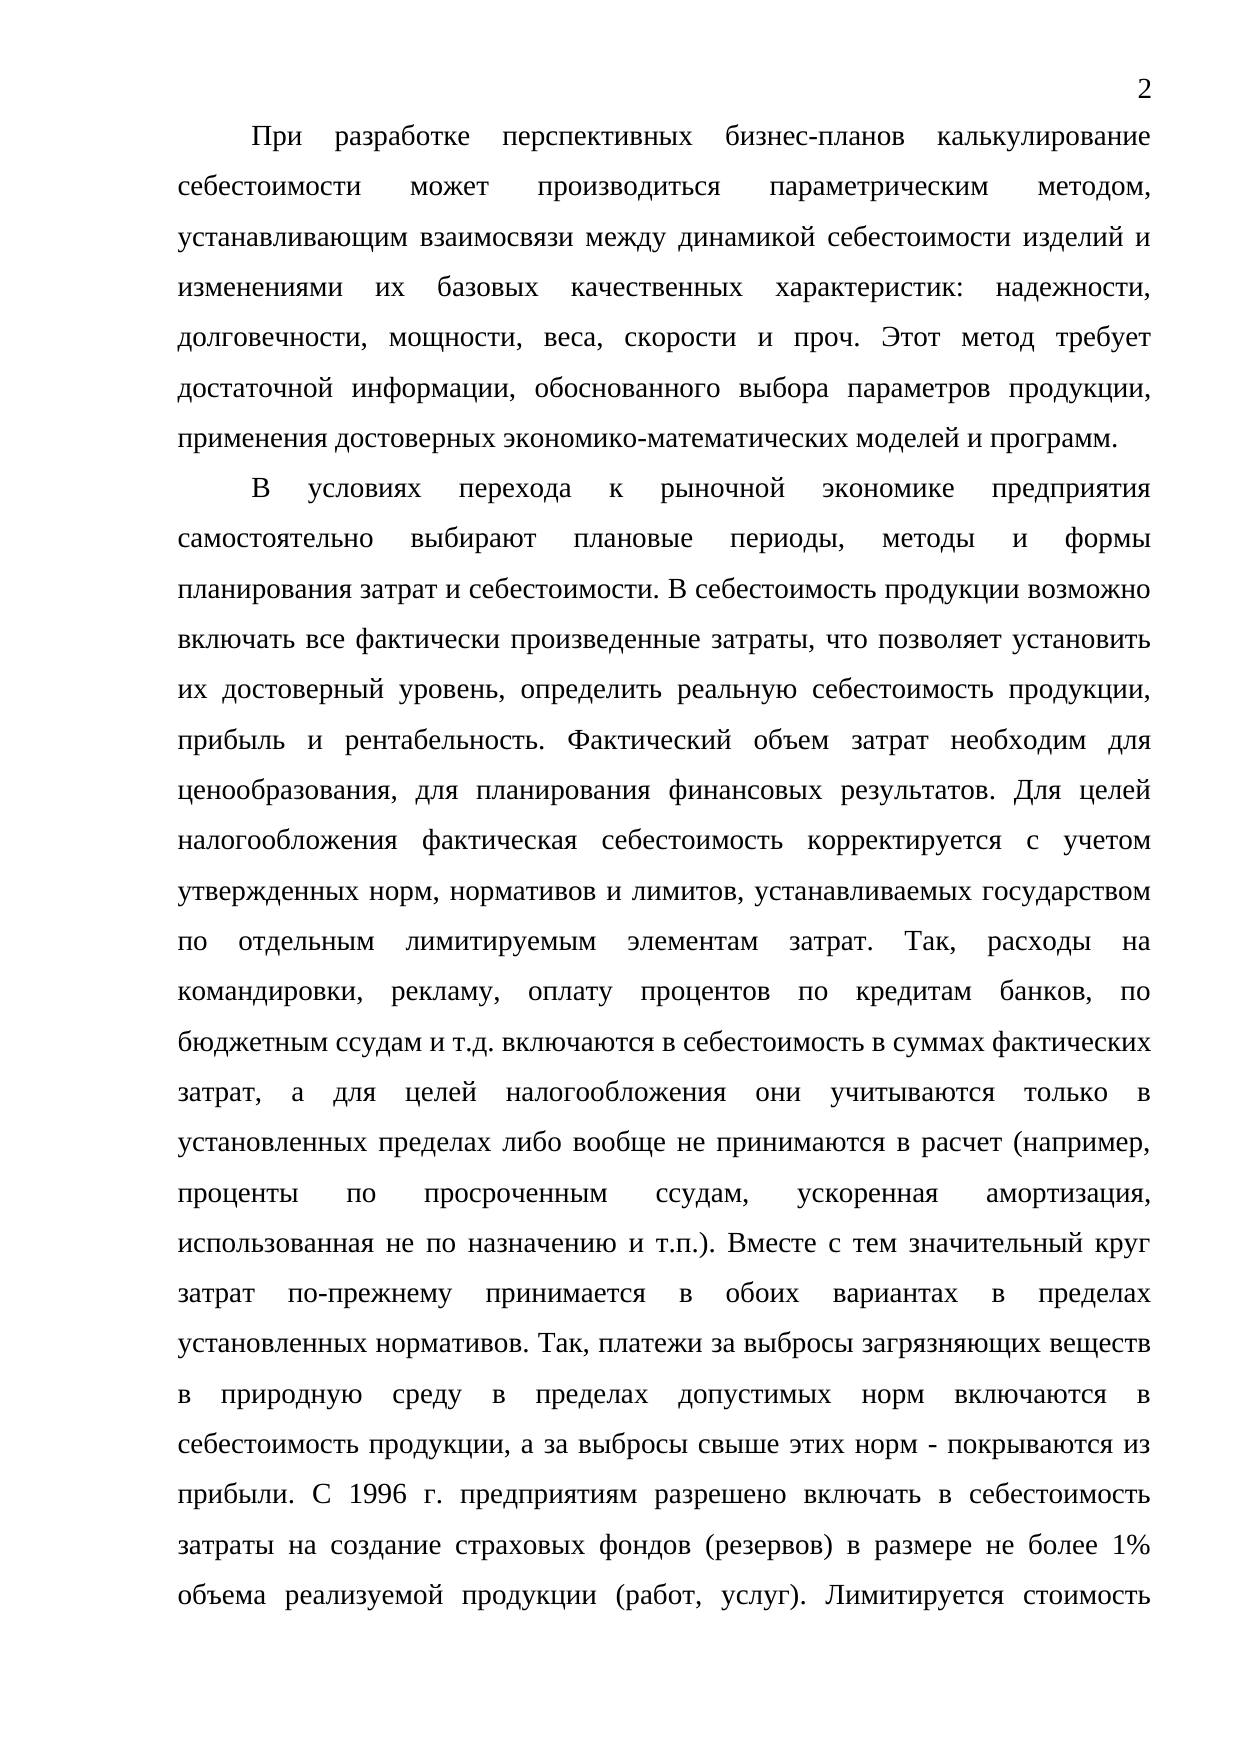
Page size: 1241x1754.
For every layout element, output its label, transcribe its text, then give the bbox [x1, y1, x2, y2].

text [177, 470, 1152, 1611]
text При разработке перспективных бизнес-планов калькулирование себестоимости может производиться параметрическим методом, устанавливающим взаимосвязи между динамикой себестоимости изделий и изменениями их базовых качественных характеристик: надежности, долговечности, мощности, веса, скорости и проч. Этот метод требует достаточной информации, обоснованного выбора параметров продукции, применения достоверных экономико-математических моделей и программ. [177, 118, 1152, 453]
